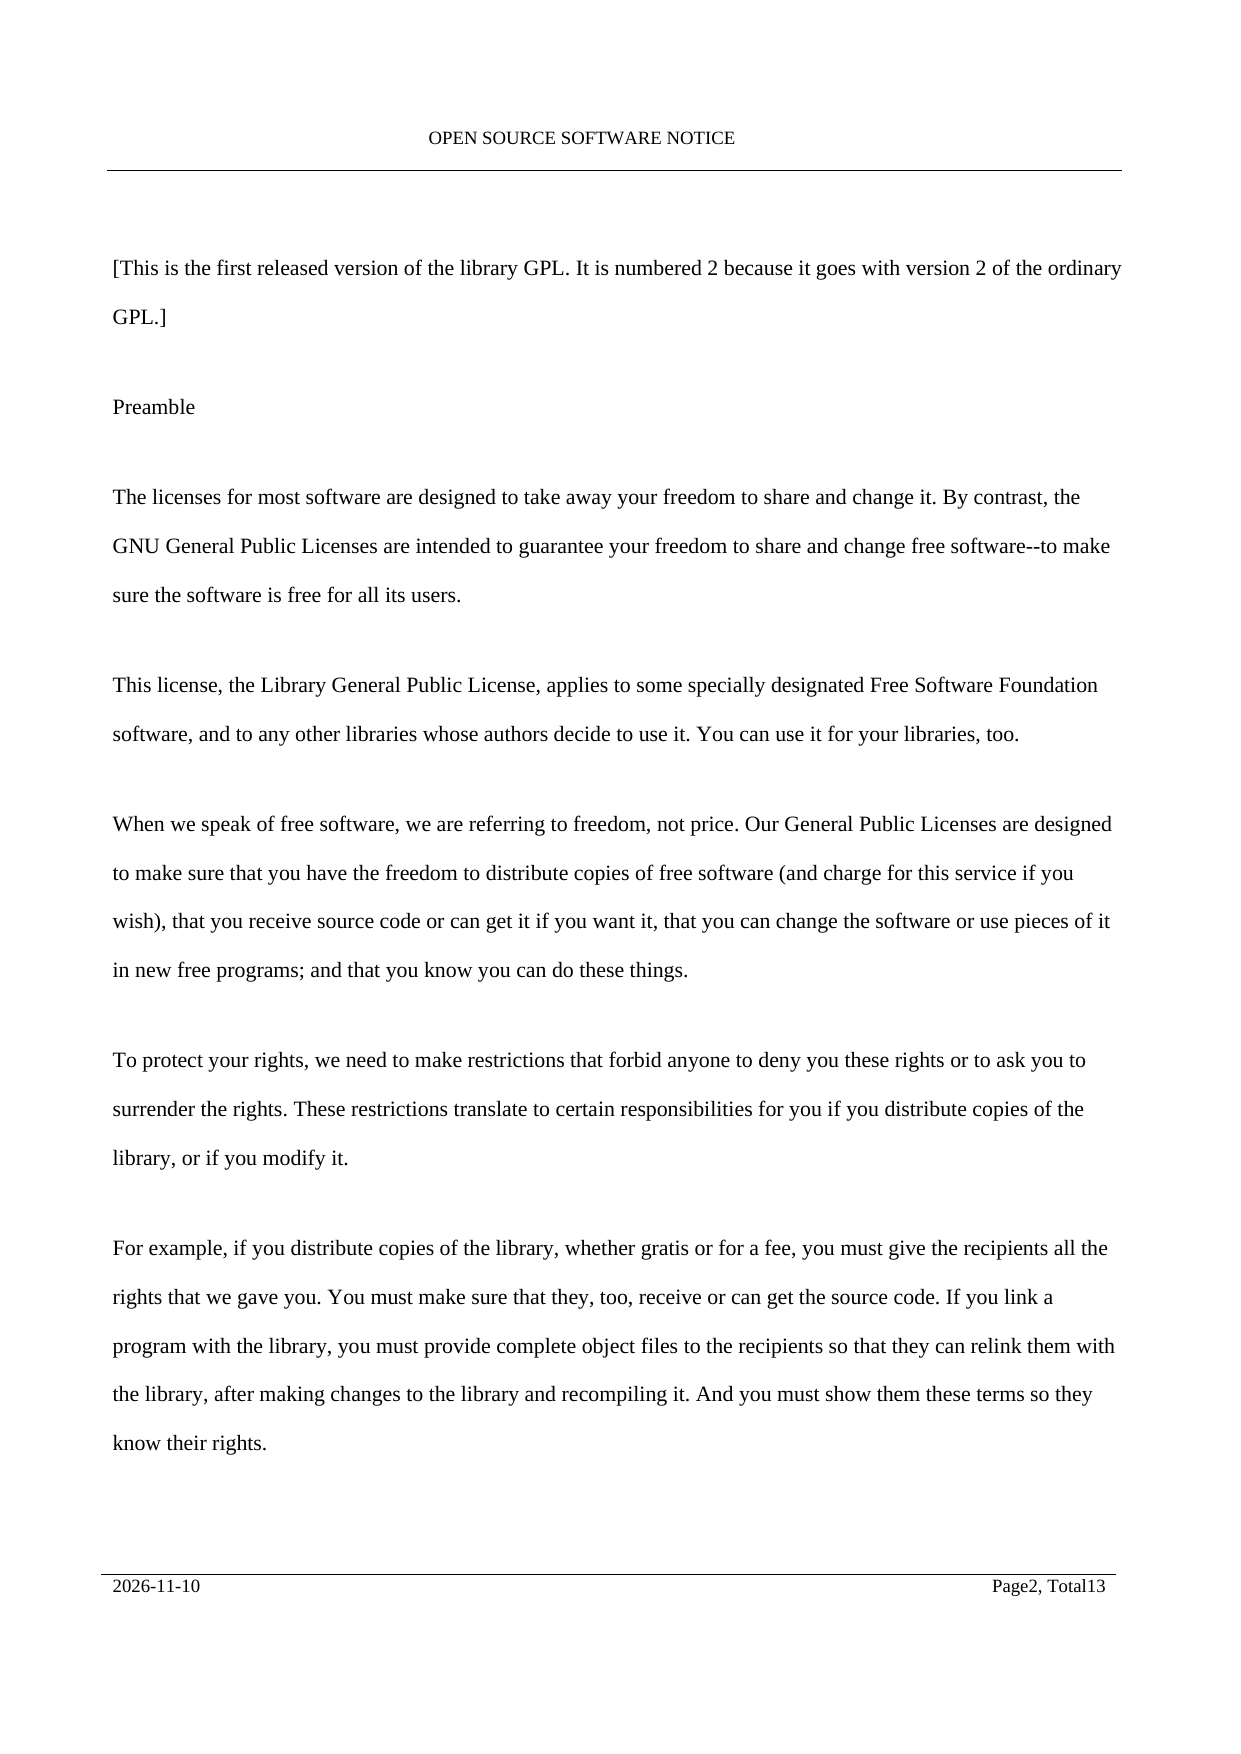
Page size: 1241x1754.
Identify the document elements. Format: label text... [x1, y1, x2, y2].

text The licenses for most software are designed to take away your freedom to share and change it. By contrast, the GNU General Public Licenses are intended to guarantee your freedom to share and change free software--to make sure the software is free for all its users. [112, 481, 1128, 611]
text [This is the first released version of the library GPL. It is numbered 2 because it goes with version 2 of the ordinary GPL.] [112, 251, 1128, 333]
text When we speak of free software, we are referring to freedom, not price. Our General Public Licenses are designed to make sure that you have the freedom to distribute copies of free software (and charge for this service if you wish), that you receive source code or can get it if you want it, that you can change the software or use pieces of it in new free programs; and that you know you can do these things. [112, 807, 1128, 986]
text Preamble [112, 390, 1128, 423]
text To protect your rights, we need to make restrictions that forbid anyone to deny you these rights or to ask you to surrender the rights. These restrictions translate to certain responsibilities for you if you distribute copies of the library, or if you modify it. [112, 1044, 1128, 1174]
text For example, if you distribute copies of the library, whether gratis or for a fee, you must give the recipients all the rights that we gave you. You must make sure that they, too, receive or can get the source code. If you link a program with the library, you must provide complete object files to the recipients so that they can relink them with the library, after making changes to the library and recompiling it. And you must show them these terms so they know their rights. [112, 1231, 1128, 1459]
text This license, the Library General Public License, applies to some specially designated Free Software Foundation software, and to any other libraries whose authors decide to use it. You can use it for your libraries, too. [112, 668, 1128, 749]
